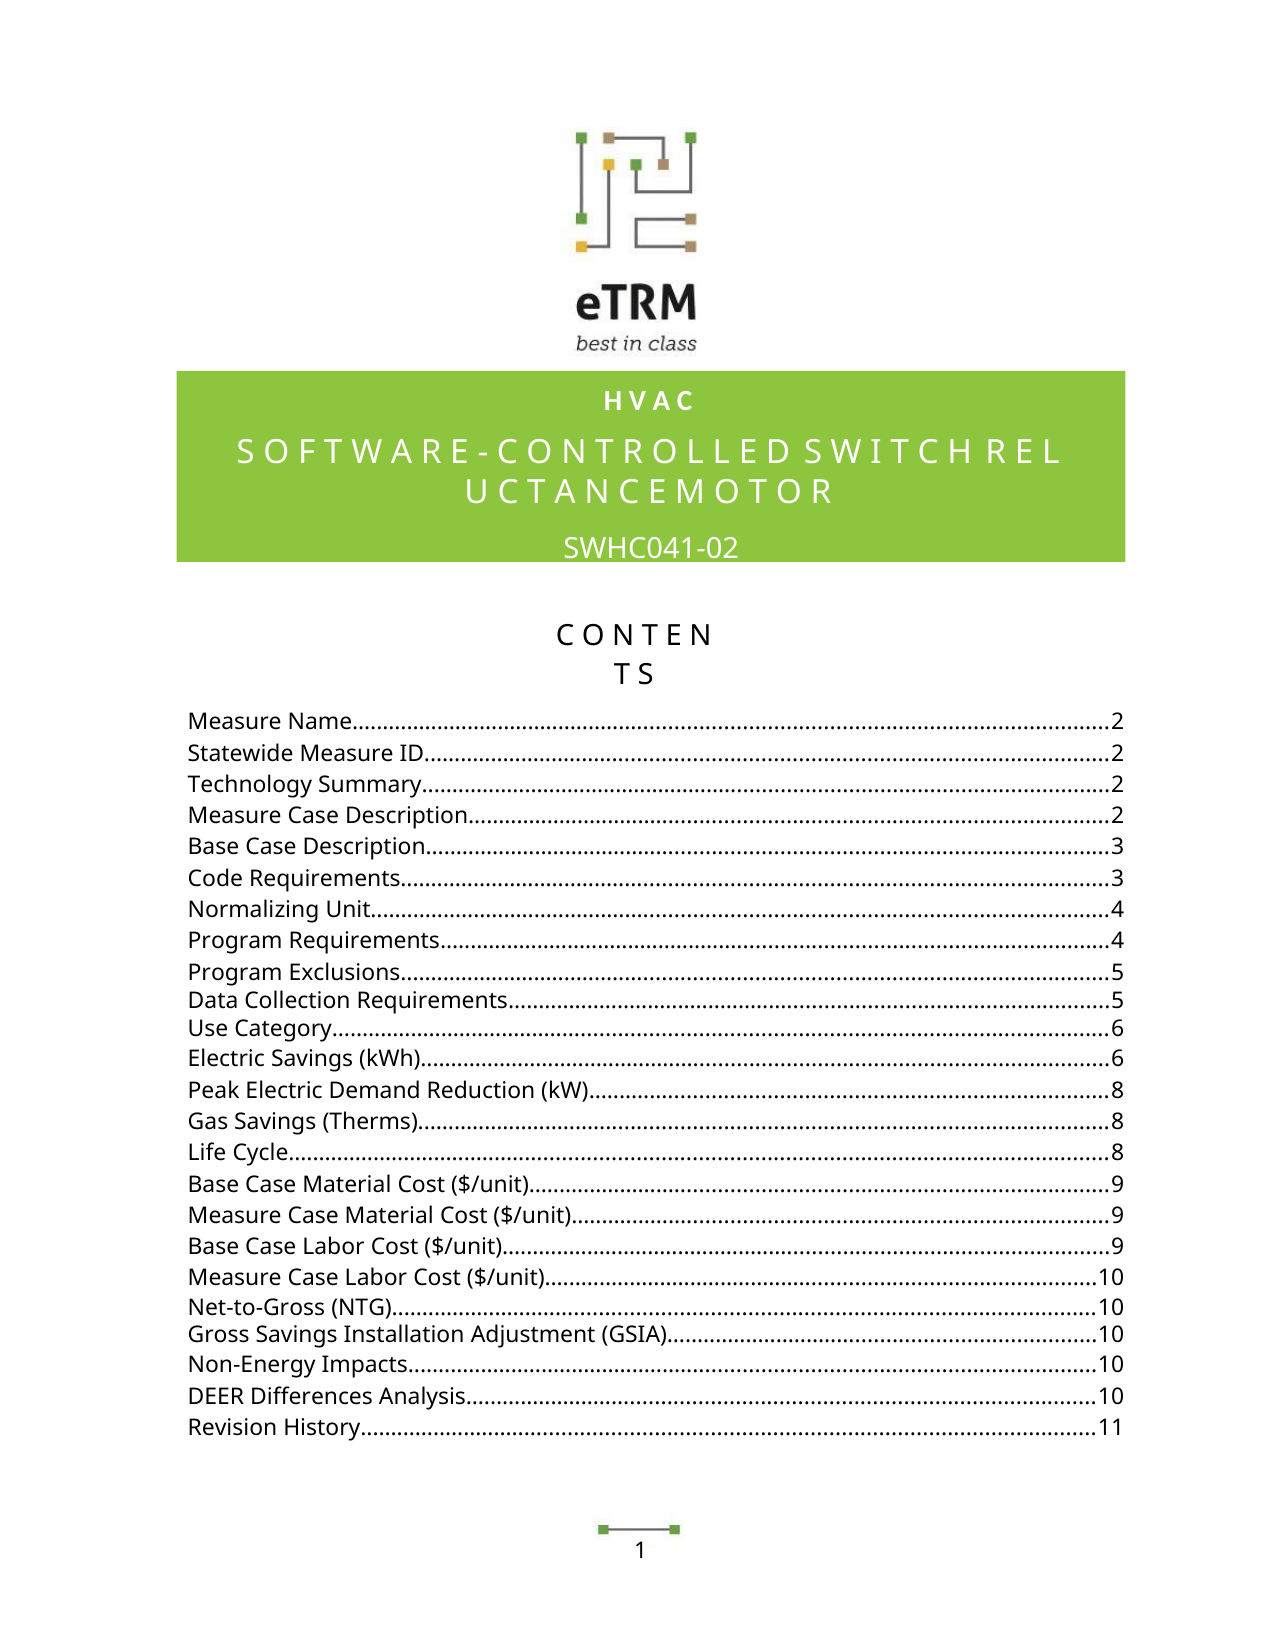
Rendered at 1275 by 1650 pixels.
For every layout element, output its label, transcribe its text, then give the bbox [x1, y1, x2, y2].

picture [560, 127, 704, 357]
text C O N T E N T S [544, 614, 722, 693]
picture [594, 1511, 685, 1547]
